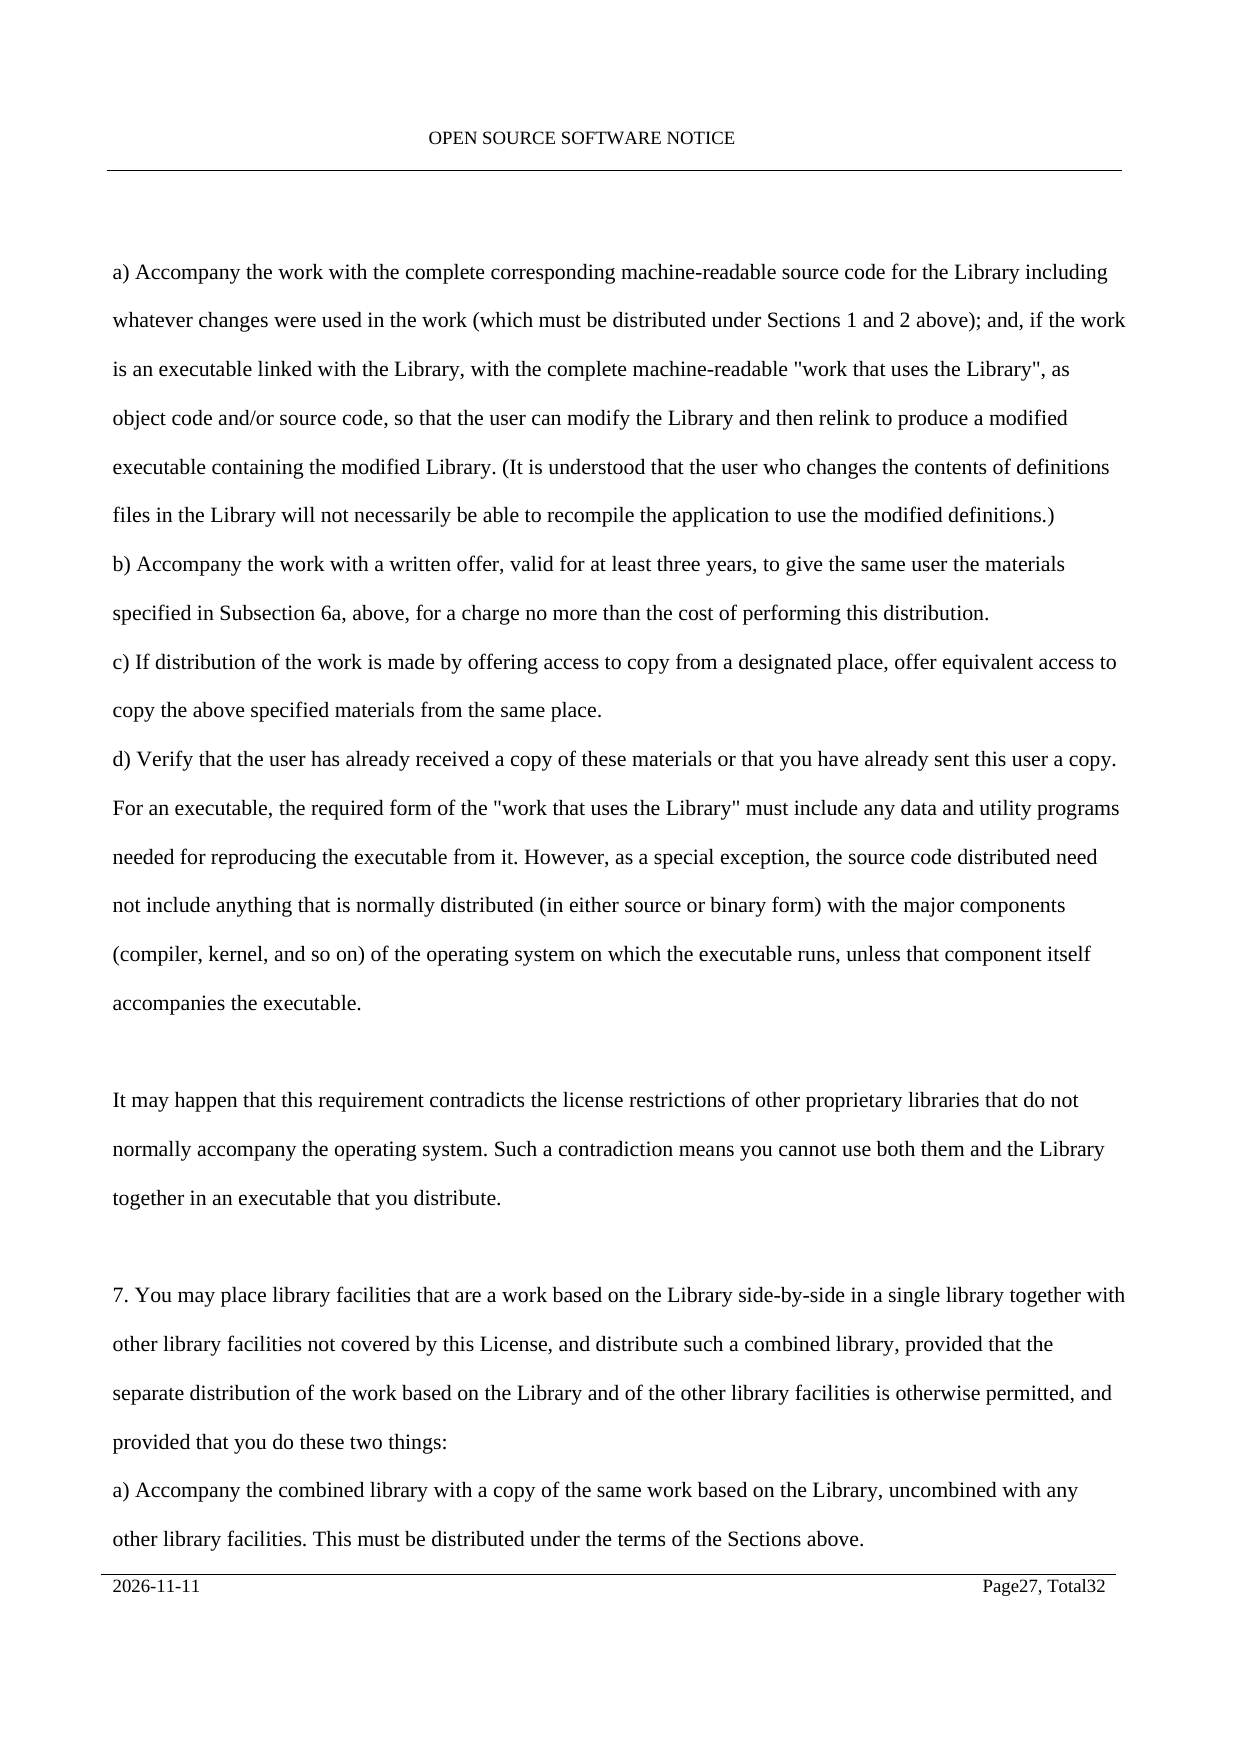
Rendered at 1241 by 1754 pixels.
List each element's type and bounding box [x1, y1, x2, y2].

text [112, 206, 1128, 1555]
